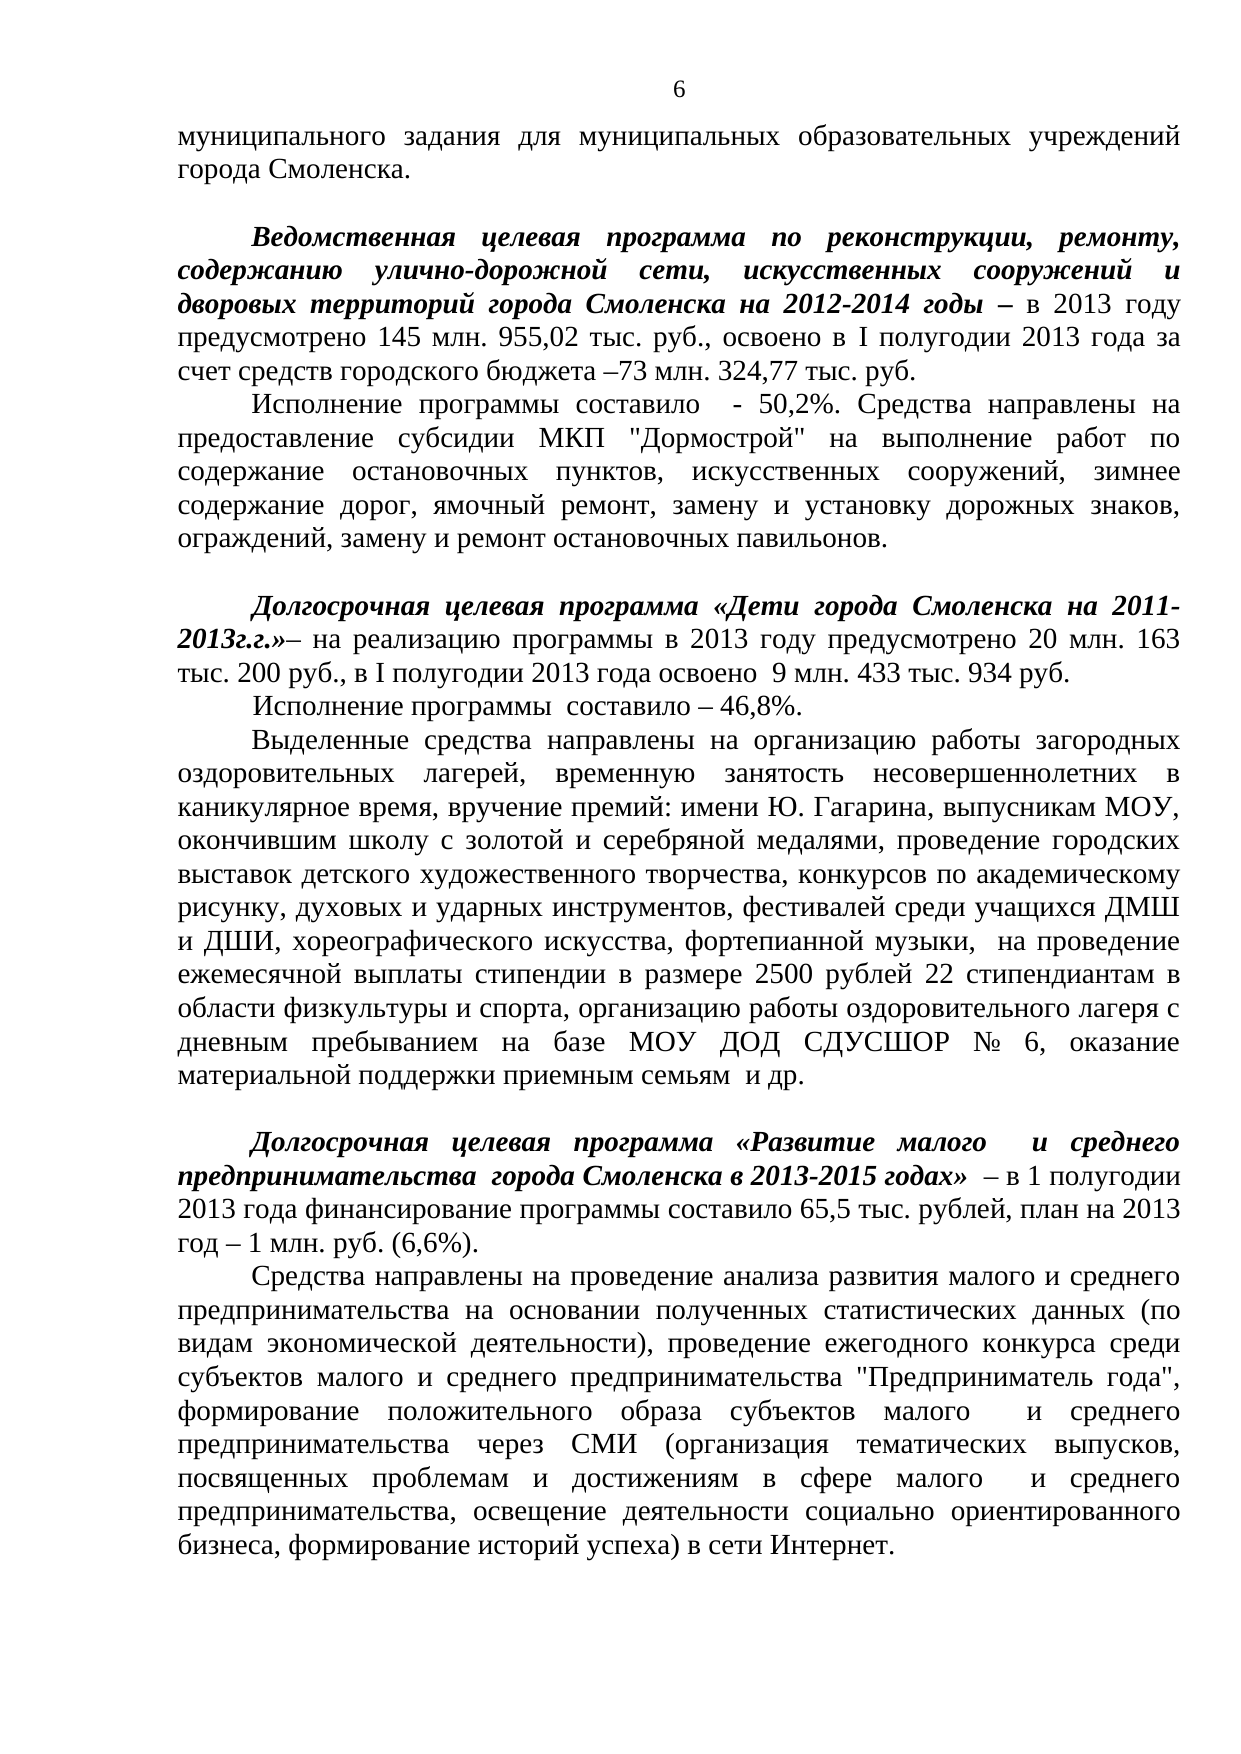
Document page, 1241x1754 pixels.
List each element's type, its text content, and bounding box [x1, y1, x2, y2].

text Долгосрочная целевая программа «Развитие малого и среднего предпринимательства города Смоленска в 2013-2015 годах» – в 1 полугодии 2013 года финансирование программы составило 65,5 тыс. рублей, план на 2013 год – 1 млн. руб. (6,6%). [177, 1124, 1181, 1258]
text Исполнение программы составило – 46,8%. [177, 688, 1181, 722]
text Выделенные средства направлены на организацию работы загородных оздоровительных лагерей, временную занятость несовершеннолетних в каникулярное время, вручение премий: имени Ю. Гагарина, выпусникам МОУ, окончившим школу с золотой и серебряной медалями, проведение городских выставок детского художественного творчества, конкурсов по академическому рисунку, духовых и ударных инструментов, фестивалей среди учащихся ДМШ и ДШИ, хореографического искусства, фортепианной музыки, на проведение ежемесячной выплаты стипендии в размере 2500 рублей 22 стипендиантам в области физкультуры и спорта, организацию работы оздоровительного лагеря с дневным пребыванием на базе МОУ ДОД СДУСШОР № 6, оказание материальной поддержки приемным семьям и др. [177, 722, 1181, 1091]
text Исполнение программы составило - 50,2%. Средства направлены на предоставление субсидии МКП "Дормострой" на выполнение работ по содержание остановочных пунктов, искусственных сооружений, зимнее содержание дорог, ямочный ремонт, замену и установку дорожных знаков, ограждений, замену и ремонт остановочных павильонов. [177, 386, 1181, 554]
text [177, 118, 1181, 185]
text Средства направлены на проведение анализа развития малого и среднего предпринимательства на основании полученных статистических данных (по видам экономической деятельности), проведение ежегодного конкурса среди субъектов малого и среднего предпринимательства "Предприниматель года", формирование положительного образа субъектов малого и среднего предпринимательства через СМИ (организация тематических выпусков, посвященных проблемам и достижениям в сфере малого и среднего предпринимательства, освещение деятельности социально ориентированного бизнеса, формирование историй успеха) в сети Интернет. [177, 1258, 1181, 1560]
text Долгосрочная целевая программа «Дети города Смоленска на 2011-2013г.г.»– на реализацию программы в 2013 году предусмотрено 20 млн. 163 тыс. 200 руб., в I полугодии 2013 года освоено 9 млн. 433 тыс. 934 руб. [177, 588, 1181, 688]
text Ведомственная целевая программа по реконструкции, ремонту, содержанию улично-дорожной сети, искусственных сооружений и дворовых территорий города Смоленска на 2012-2014 годы – в 2013 году предусмотрено 145 млн. 955,02 тыс. руб., освоено в I полугодии 2013 года за счет средств городского бюджета –73 млн. 324,77 тыс. руб. [177, 219, 1181, 386]
